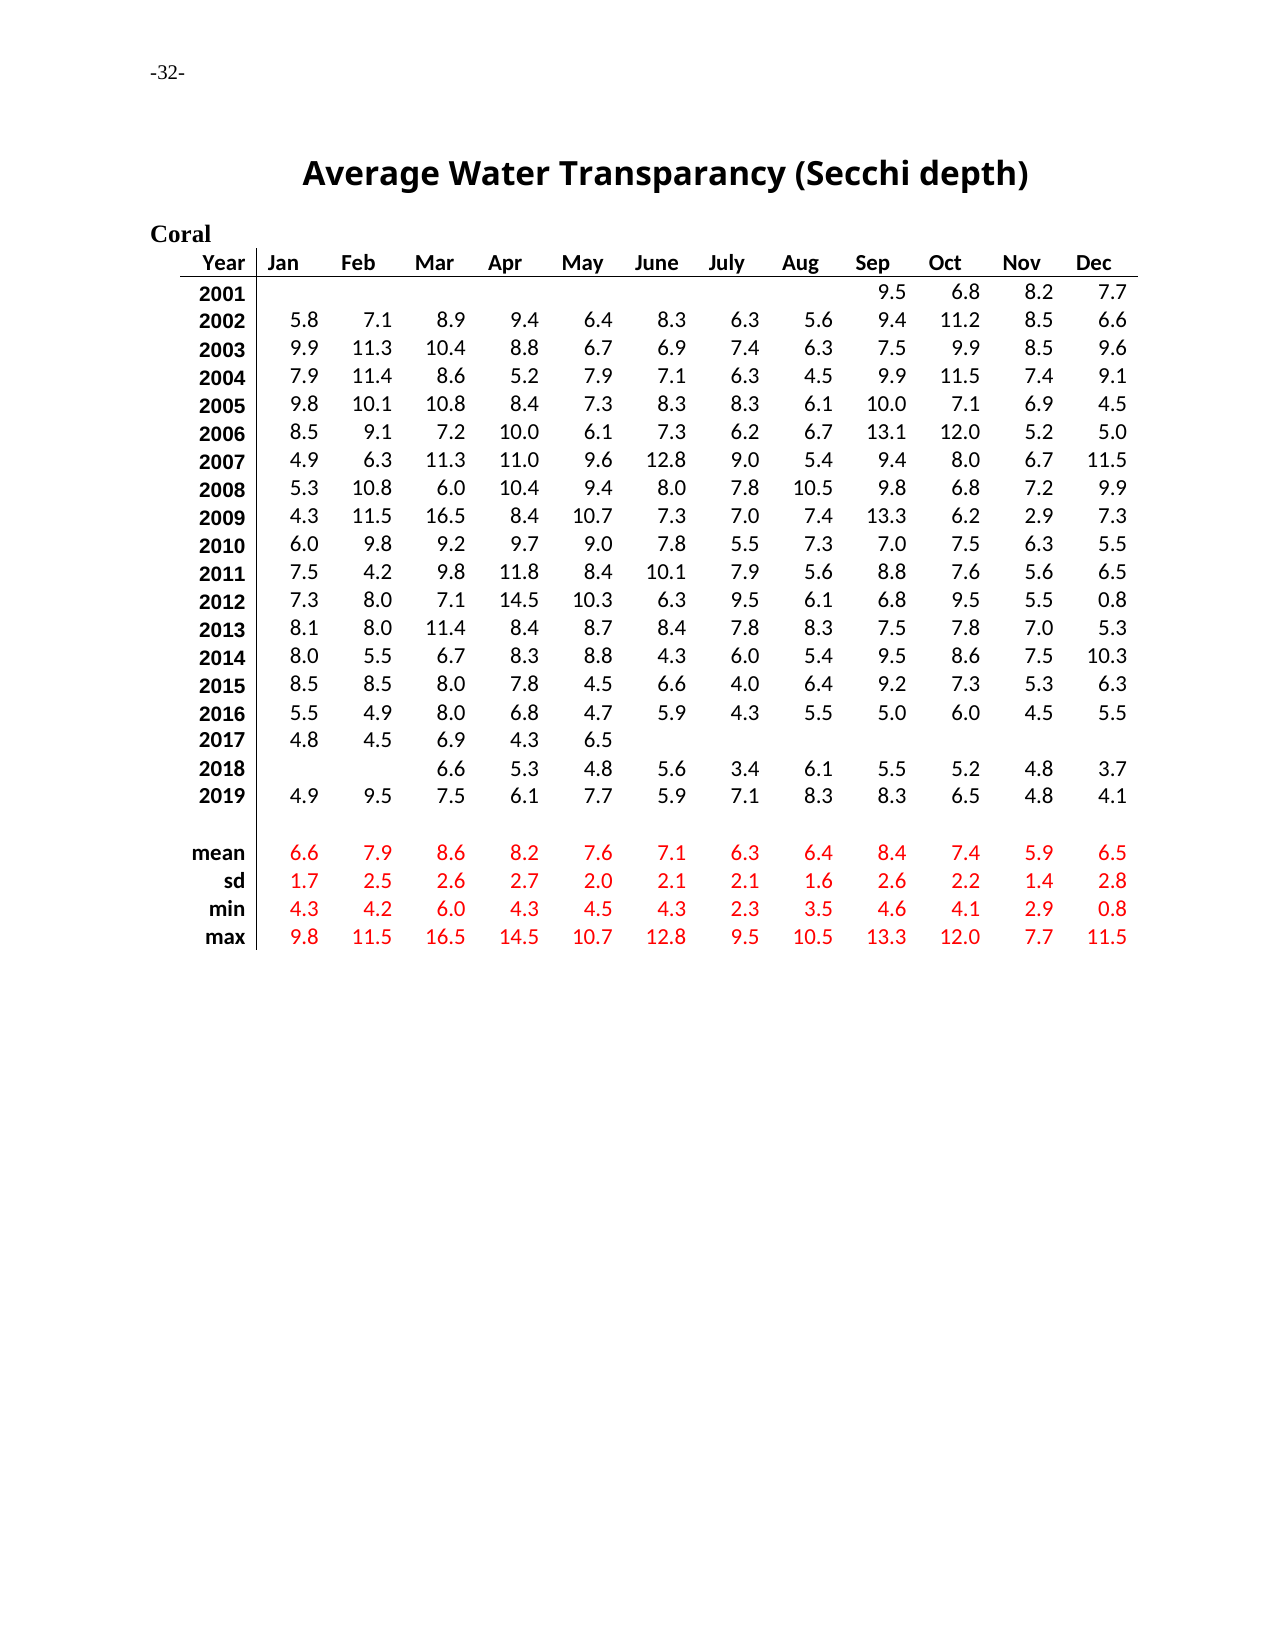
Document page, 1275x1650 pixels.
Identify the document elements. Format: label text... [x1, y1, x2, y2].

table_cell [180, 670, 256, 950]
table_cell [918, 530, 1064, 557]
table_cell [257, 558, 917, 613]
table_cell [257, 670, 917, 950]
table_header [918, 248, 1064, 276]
text Coral [150, 219, 1181, 248]
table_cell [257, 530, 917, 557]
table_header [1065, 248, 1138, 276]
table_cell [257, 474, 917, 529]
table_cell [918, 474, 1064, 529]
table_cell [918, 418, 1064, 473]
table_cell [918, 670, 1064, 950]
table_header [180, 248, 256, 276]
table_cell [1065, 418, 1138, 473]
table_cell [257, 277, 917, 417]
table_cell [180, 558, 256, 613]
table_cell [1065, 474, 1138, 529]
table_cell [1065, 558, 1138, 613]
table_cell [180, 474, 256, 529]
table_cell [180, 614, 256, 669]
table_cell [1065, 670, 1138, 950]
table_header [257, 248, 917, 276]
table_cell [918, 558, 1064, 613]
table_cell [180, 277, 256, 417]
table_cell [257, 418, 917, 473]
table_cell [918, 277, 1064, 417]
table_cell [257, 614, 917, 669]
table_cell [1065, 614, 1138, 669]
subtitle Average Water Transparancy (Secchi depth) [150, 150, 1181, 195]
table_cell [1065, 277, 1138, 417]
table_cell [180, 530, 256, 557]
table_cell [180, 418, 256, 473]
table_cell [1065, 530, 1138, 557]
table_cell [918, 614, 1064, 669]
